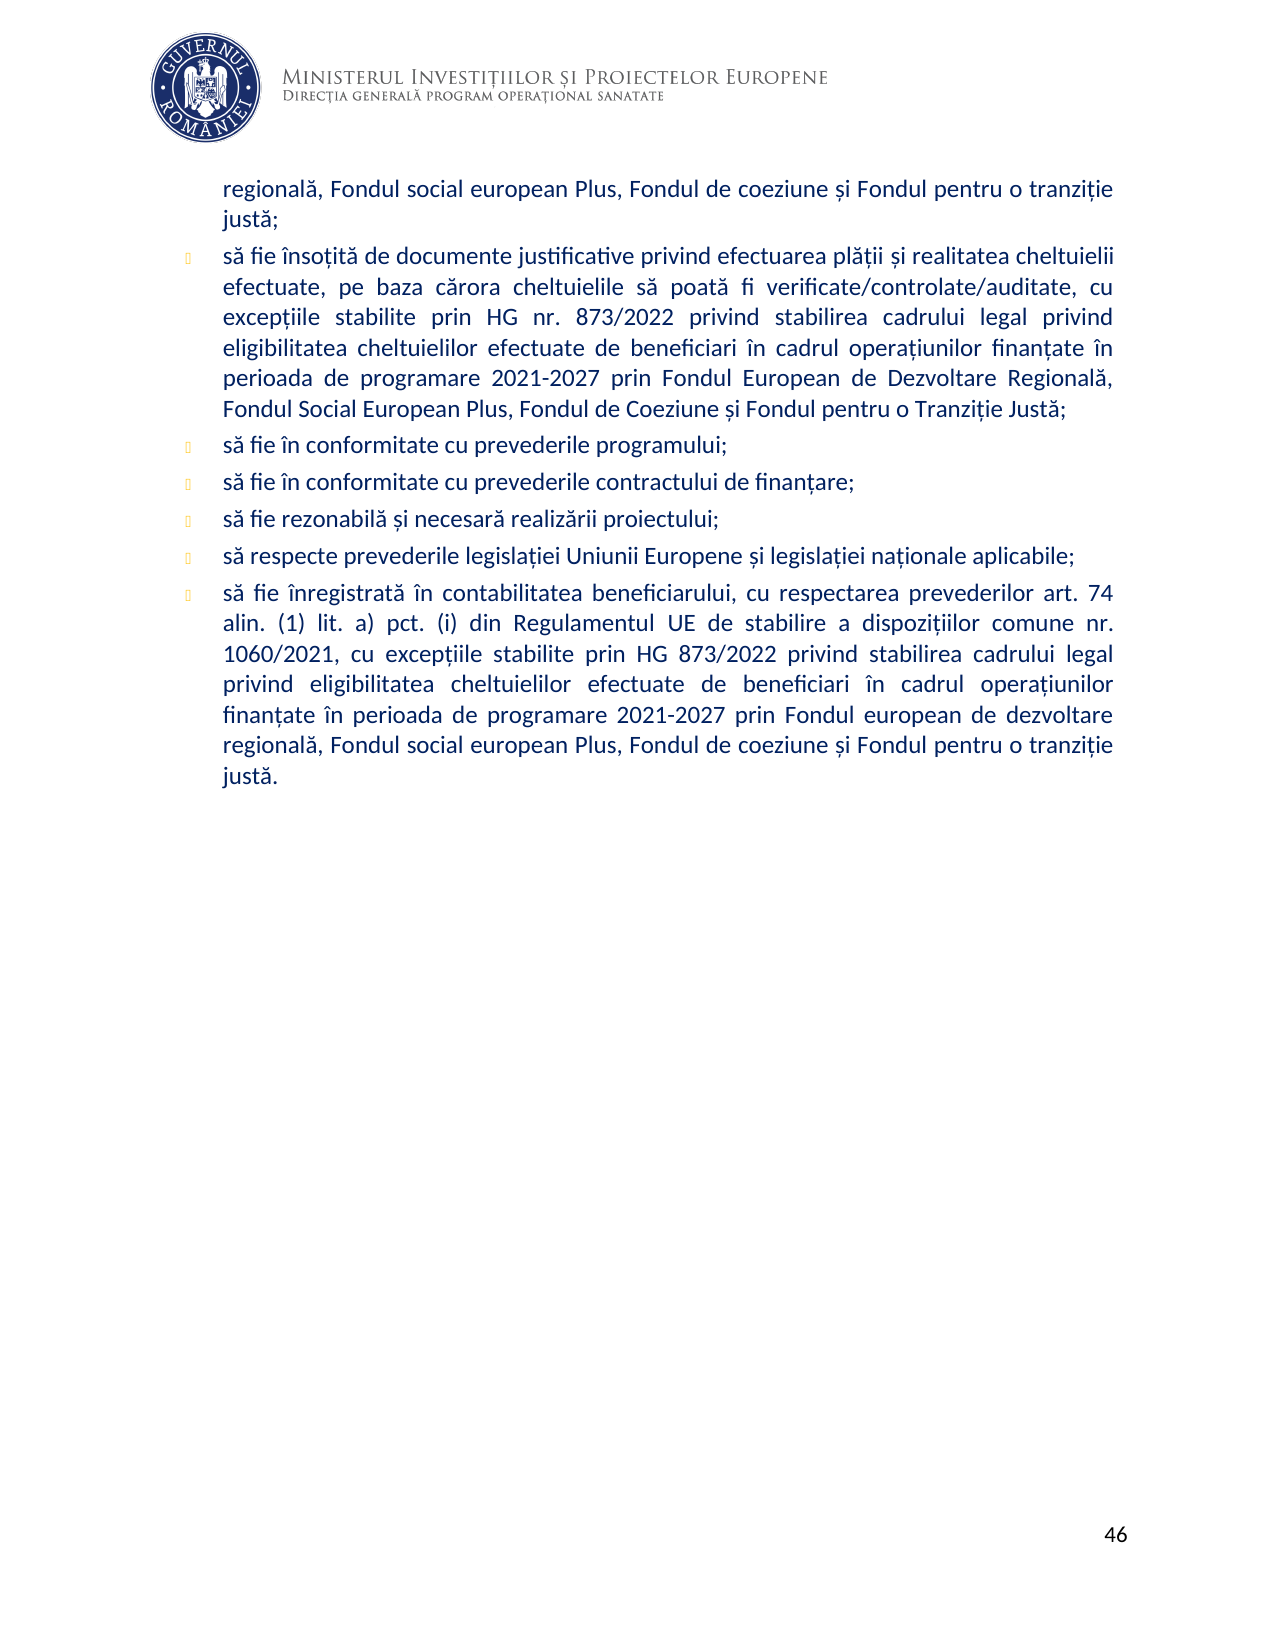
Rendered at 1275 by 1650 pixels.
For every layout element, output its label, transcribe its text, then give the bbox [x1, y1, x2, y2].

list să fie rezonabilă şi necesară realizării proiectului; [185, 503, 1115, 534]
list să fie înregistrată în contabilitatea beneficiarului, cu respectarea prevederilor art. 74 alin. (1) lit. a) pct. (i) din Regulamentul UE de stabilire a dispozițiilor comune nr. 1060/2021, cu excepțiile stabilite prin HG 873/2022 privind stabilirea cadrului legal privind eligibilitatea cheltuielilor efectuate de beneficiari în cadrul operațiunilor finanțate în perioada de programare 2021-2027 prin Fondul european de dezvoltare regională, Fondul social european Plus, Fondul de coeziune și Fondul pentru o tranziție justă. [185, 577, 1115, 790]
list să fie în conformitate cu prevederile programului; [185, 429, 1115, 460]
list să fie în conformitate cu prevederile contractului de finanțare; [185, 466, 1115, 497]
list să respecte prevederile legislației Uniunii Europene şi legislației naționale aplicabile; [185, 540, 1115, 570]
picture [147, 29, 852, 145]
list să fie însoțită de documente justificative privind efectuarea plății şi realitatea cheltuielii efectuate, pe baza cărora cheltuielile să poată fi verificate/controlate/auditate, cu excepțiile stabilite prin HG nr. 873/2022 privind stabilirea cadrului legal privind eligibilitatea cheltuielilor efectuate de beneficiari în cadrul operațiunilor finanțate în perioada de programare 2021-2027 prin Fondul European de Dezvoltare Regională, Fondul Social European Plus, Fondul de Coeziune și Fondul pentru o Tranziție Justă; [185, 240, 1115, 423]
